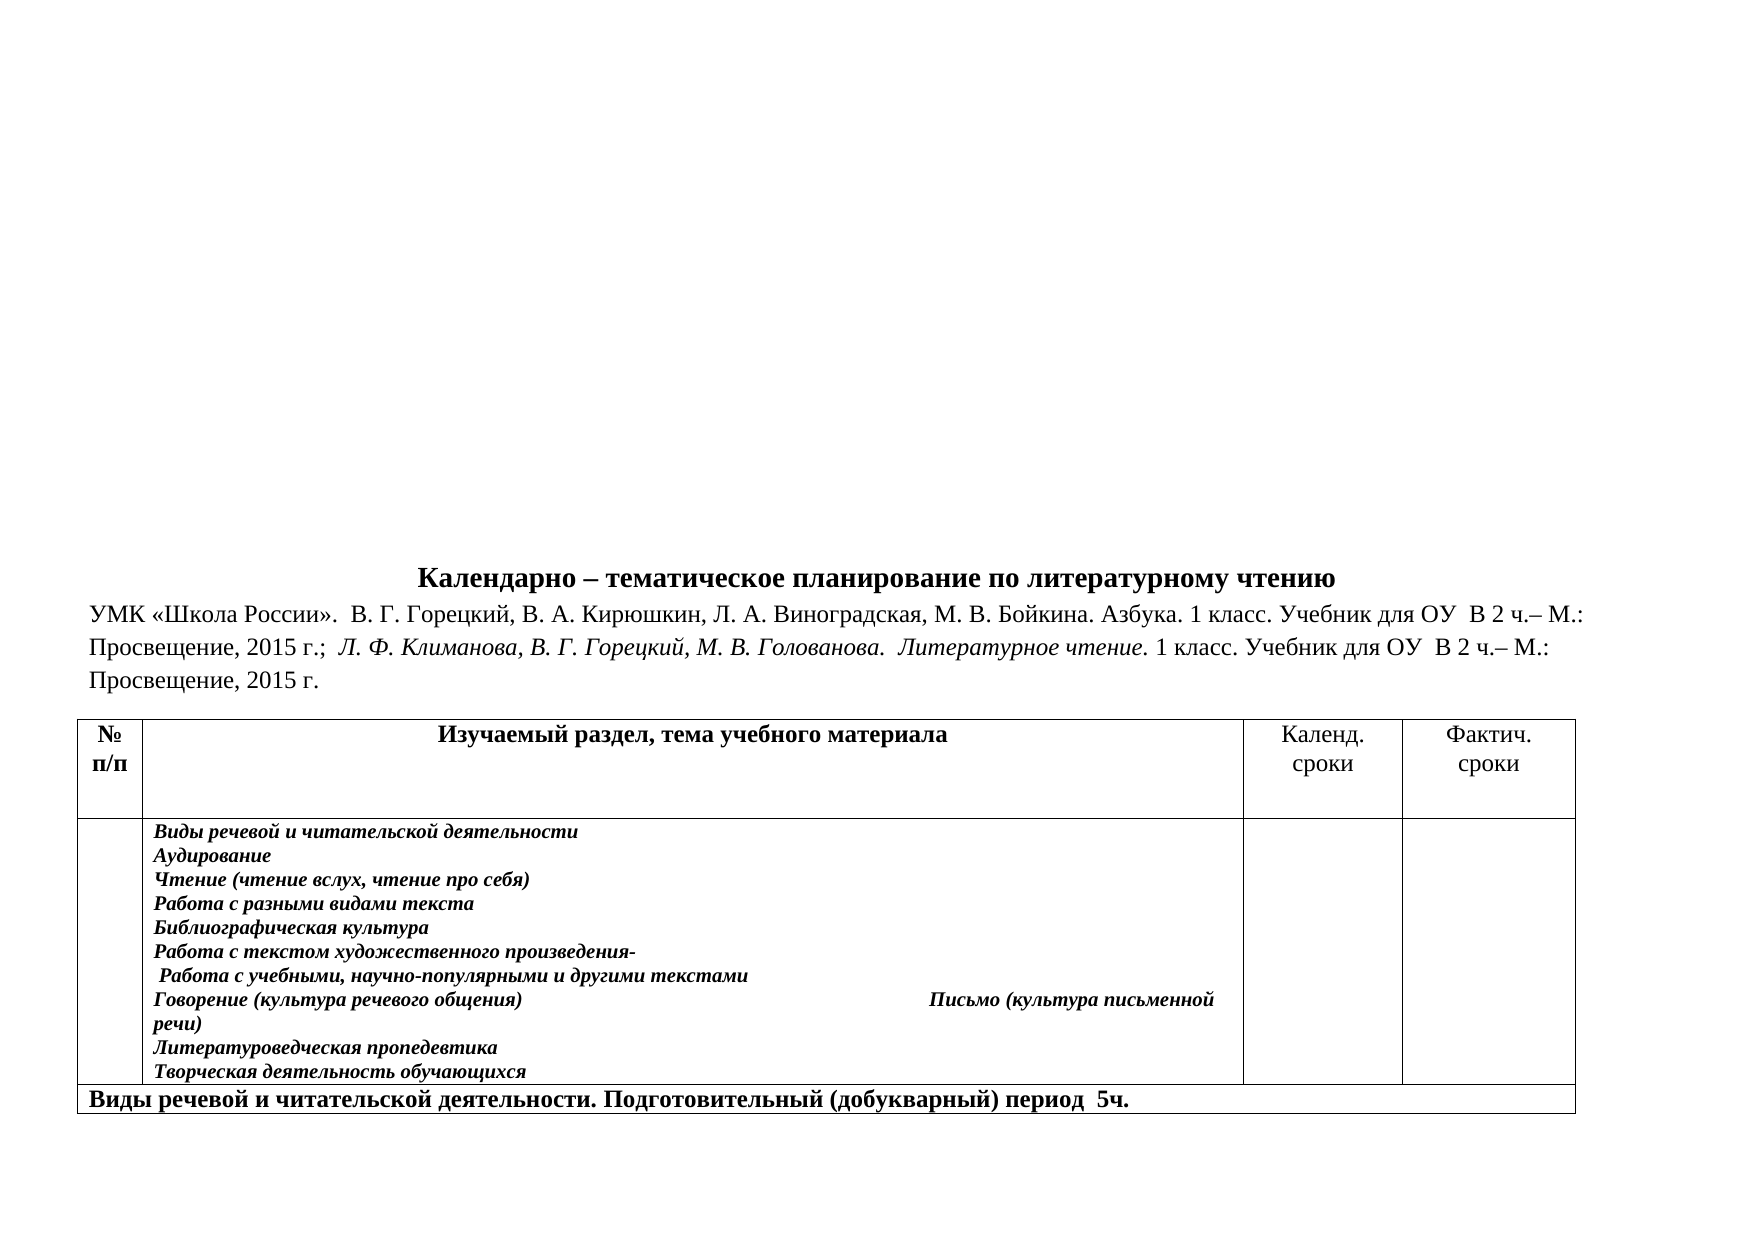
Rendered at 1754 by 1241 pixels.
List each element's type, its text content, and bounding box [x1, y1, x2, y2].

table_cell [78, 819, 142, 1083]
text Календарно – тематическое планирование по литературному чтению [89, 560, 1665, 594]
table_cell Виды речевой и читательской деятельности Аудирование Чтение (чтение вслух, чтение про себя) Работа с разными видами текста Библиографическая культура Работа с текстом художественного произведения- Работа с учебными, научно-популярными и другими текстами Говорение (культура речевого общения) Письмо (культура письменной речи) Литературоведческая пропедевтика Творческая деятельность обучающихся [143, 819, 1243, 1083]
table_cell [1403, 819, 1575, 1083]
table_cell Виды речевой и читательской деятельности. Подготовительный (добукварный) период 5ч. [78, 1085, 1575, 1113]
table_header Изучаемый раздел, тема учебного материала [143, 720, 1243, 818]
table_header Календ. сроки [1244, 720, 1402, 818]
table_cell [1244, 819, 1402, 1083]
table_header № п/п [78, 720, 142, 818]
table_header Фактич. сроки [1403, 720, 1575, 818]
text УМК «Школа России». В. Г. Горецкий, В. А. Кирюшкин, Л. А. Виноградская, М. В. Бойкина. Азбука. 1 класс. Учебник для ОУ В 2 ч.– М.: Просвещение, 2015 г.; Л. Ф. Климанова, В. Г. Горецкий, М. В. Голованова. Литературное чтение. 1 класс. Учебник для ОУ В 2 ч.– М.: Просвещение, 2015 г. [89, 599, 1665, 693]
